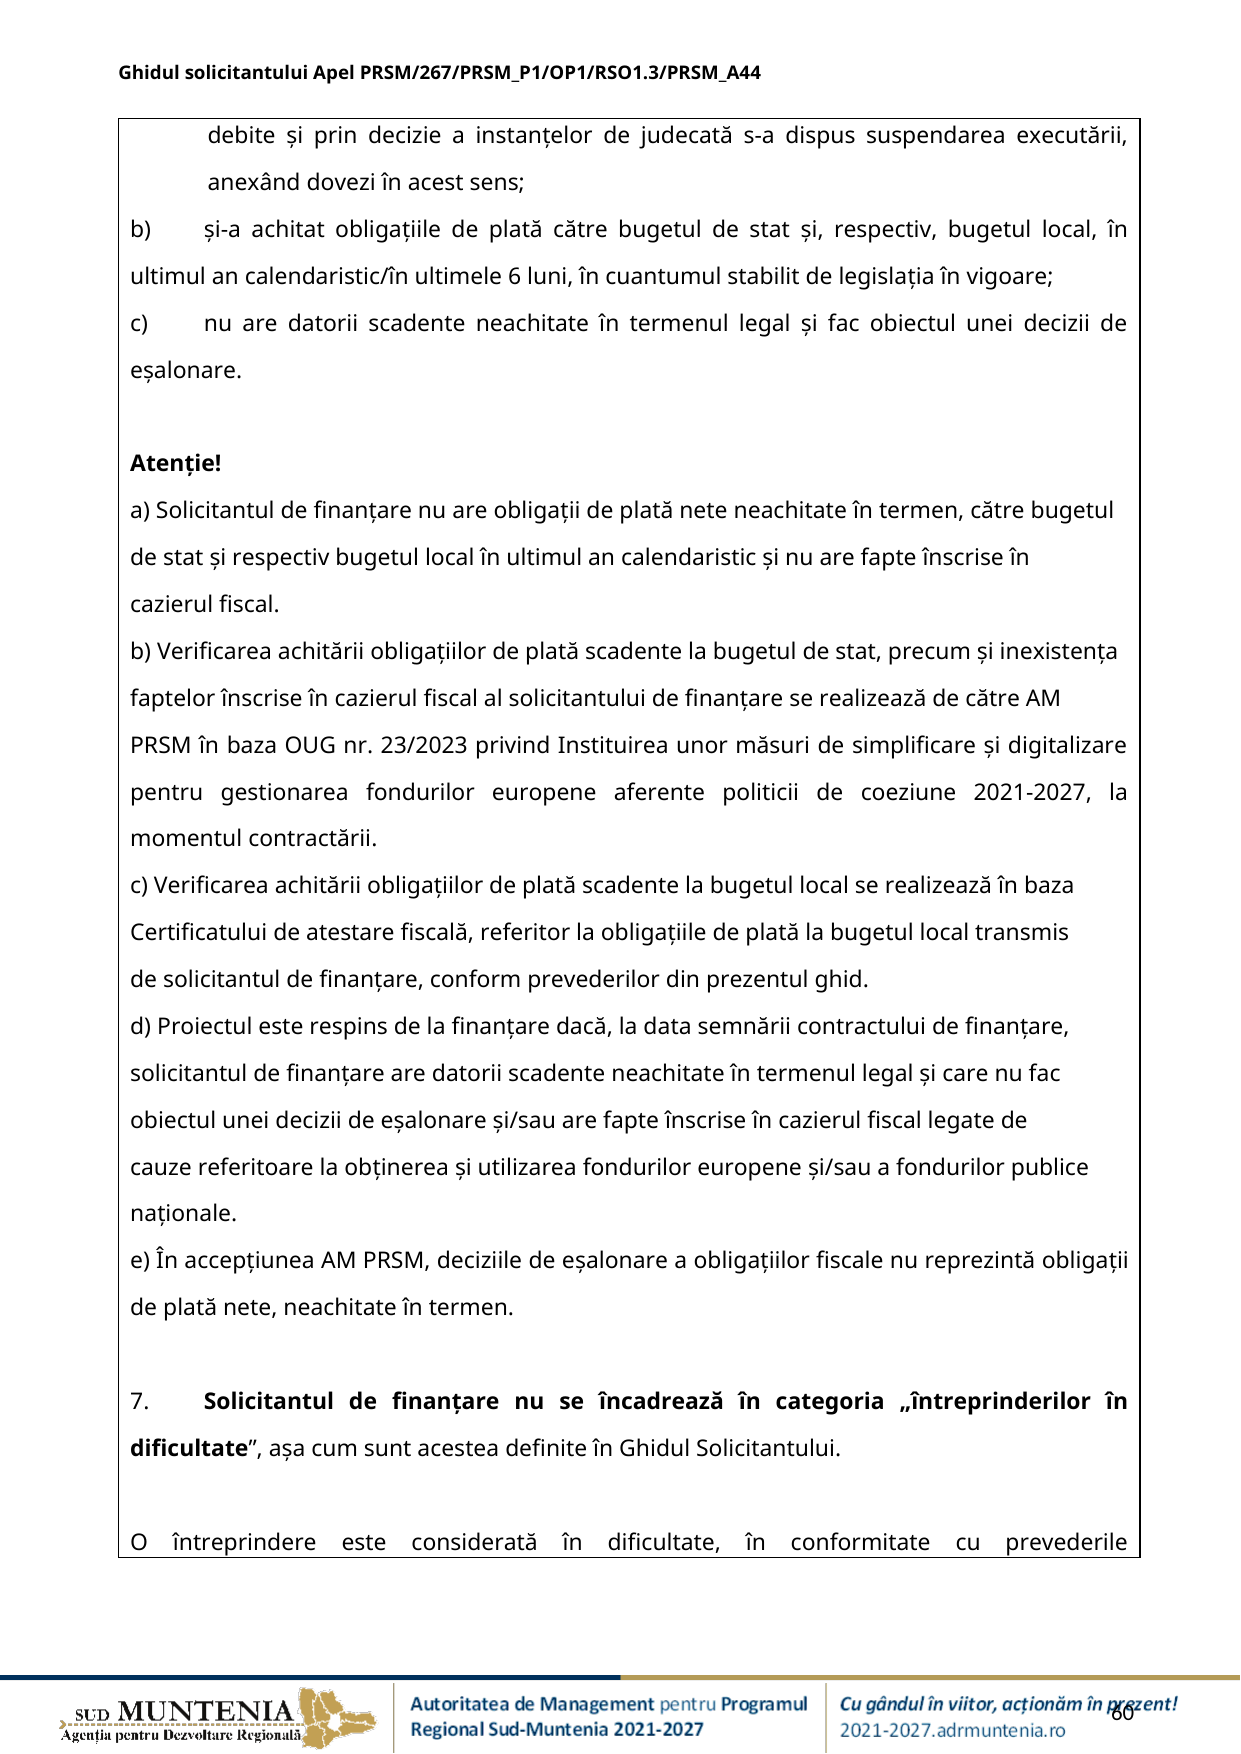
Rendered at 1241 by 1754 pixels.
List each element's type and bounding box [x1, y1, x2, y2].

picture [0, 1675, 1241, 1754]
table_header [119, 119, 1139, 1557]
